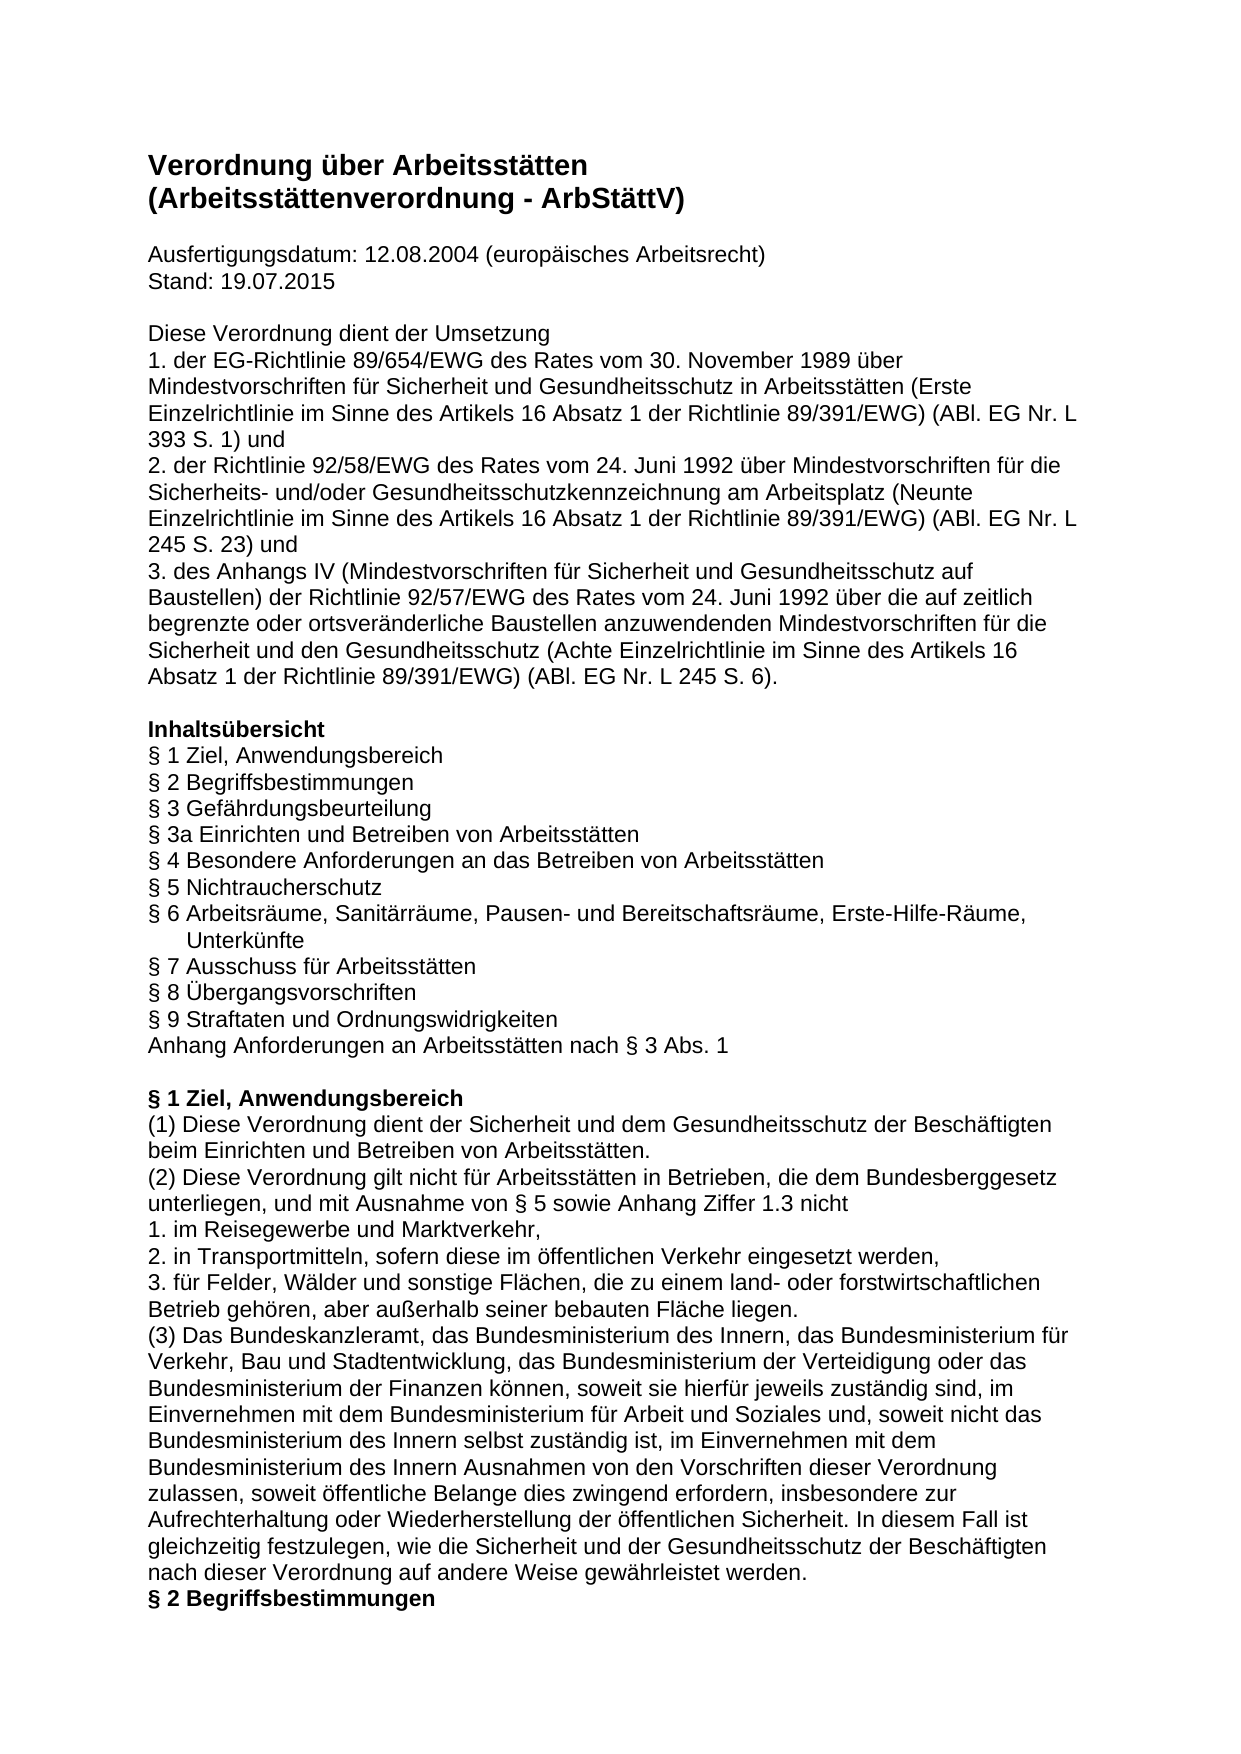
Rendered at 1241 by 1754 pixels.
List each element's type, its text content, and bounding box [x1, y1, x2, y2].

text 3. für Felder, Wälder und sonstige Flächen, die zu einem land- oder forstwirtschaftlichen Betrieb gehören, aber außerhalb seiner bebauten Fläche liegen. [148, 1269, 1093, 1322]
text (3) Das Bundeskanzleramt, das Bundesministerium des Innern, das Bundesministerium für Verkehr, Bau und Stadtentwicklung, das Bundesministerium der Verteidigung oder das Bundesministerium der Finanzen können, soweit sie hierfür jeweils zuständig sind, im Einvernehmen mit dem Bundesministerium für Arbeit und Soziales und, soweit nicht das Bundesministerium des Innern selbst zuständig ist, im Einvernehmen mit dem Bundesministerium des Innern Ausnahmen von den Vorschriften dieser Verordnung zulassen, soweit öffentliche Belange dies zwingend erfordern, insbesondere zur Aufrechterhaltung oder Wiederherstellung der öffentlichen Sicherheit. In diesem Fall ist gleichzeitig festzulegen, wie die Sicherheit und der Gesundheitsschutz der Beschäftigten nach dieser Verordnung auf andere Weise gewährleistet werden. [148, 1322, 1093, 1585]
text § 1 Ziel, Anwendungsbereich [148, 742, 1093, 768]
text Inhaltsübersicht [148, 716, 1093, 742]
text Verordnung über Arbeitsstätten [148, 148, 1093, 181]
text (Arbeitsstättenverordnung - ArbStättV) [148, 181, 1093, 215]
text § 1 Ziel, Anwendungsbereich [148, 1085, 1093, 1111]
text Ausfertigungsdatum: 12.08.2004 (europäisches Arbeitsrecht) [148, 241, 1093, 268]
text (1) Diese Verordnung dient der Sicherheit und dem Gesundheitsschutz der Beschäftigten beim Einrichten und Betreiben von Arbeitsstätten. [148, 1111, 1093, 1164]
text § 4 Besondere Anforderungen an das Betreiben von Arbeitsstätten [148, 847, 1093, 874]
text § 2 Begriffsbestimmungen [148, 1585, 1093, 1612]
text § 3 Gefährdungsbeurteilung [148, 795, 1093, 821]
text § 5 Nichtraucherschutz [148, 874, 1093, 900]
text Diese Verordnung dient der Umsetzung [148, 320, 1093, 347]
text § 7 Ausschuss für Arbeitsstätten [148, 953, 1093, 979]
text § 9 Straftaten und Ordnungswidrigkeiten [148, 1006, 1093, 1032]
text Stand: 19.07.2015 [148, 268, 1093, 294]
text 3. des Anhangs IV (Mindestvorschriften für Sicherheit und Gesundheitsschutz auf Baustellen) der Richtlinie 92/57/EWG des Rates vom 24. Juni 1992 über die auf zeitlich begrenzte oder ortsveränderliche Baustellen anzuwendenden Mindestvorschriften für die Sicherheit und den Gesundheitsschutz (Achte Einzelrichtlinie im Sinne des Artikels 16 Absatz 1 der Richtlinie 89/391/EWG) (ABl. EG Nr. L 245 S. 6). [148, 558, 1093, 689]
text (2) Diese Verordnung gilt nicht für Arbeitsstätten in Betrieben, die dem Bundesberggesetz unterliegen, und mit Ausnahme von § 5 sowie Anhang Ziffer 1.3 nicht [148, 1164, 1093, 1216]
text 1. der EG-Richtlinie 89/654/EWG des Rates vom 30. November 1989 über Mindestvorschriften für Sicherheit und Gesundheitsschutz in Arbeitsstätten (Erste Einzelrichtlinie im Sinne des Artikels 16 Absatz 1 der Richtlinie 89/391/EWG) (ABl. EG Nr. L 393 S. 1) und [148, 347, 1093, 452]
text 2. in Transportmitteln, sofern diese im öffentlichen Verkehr eingesetzt werden, [148, 1243, 1093, 1269]
text § 8 Übergangsvorschriften [148, 979, 1093, 1006]
text 1. im Reisegewerbe und Marktverkehr, [148, 1216, 1093, 1243]
text § 6 Arbeitsräume, Sanitärräume, Pausen- und Bereitschaftsräume, Erste-Hilfe-Räume, Unterkünfte [148, 900, 1093, 953]
text Anhang Anforderungen an Arbeitsstätten nach § 3 Abs. 1 [148, 1032, 1093, 1058]
text 2. der Richtlinie 92/58/EWG des Rates vom 24. Juni 1992 über Mindestvorschriften für die Sicherheits- und/oder Gesundheitsschutzkennzeichnung am Arbeitsplatz (Neunte Einzelrichtlinie im Sinne des Artikels 16 Absatz 1 der Richtlinie 89/391/EWG) (ABl. EG Nr. L 245 S. 23) und [148, 452, 1093, 558]
text § 3a Einrichten und Betreiben von Arbeitsstätten [148, 821, 1093, 847]
text § 2 Begriffsbestimmungen [148, 768, 1093, 795]
